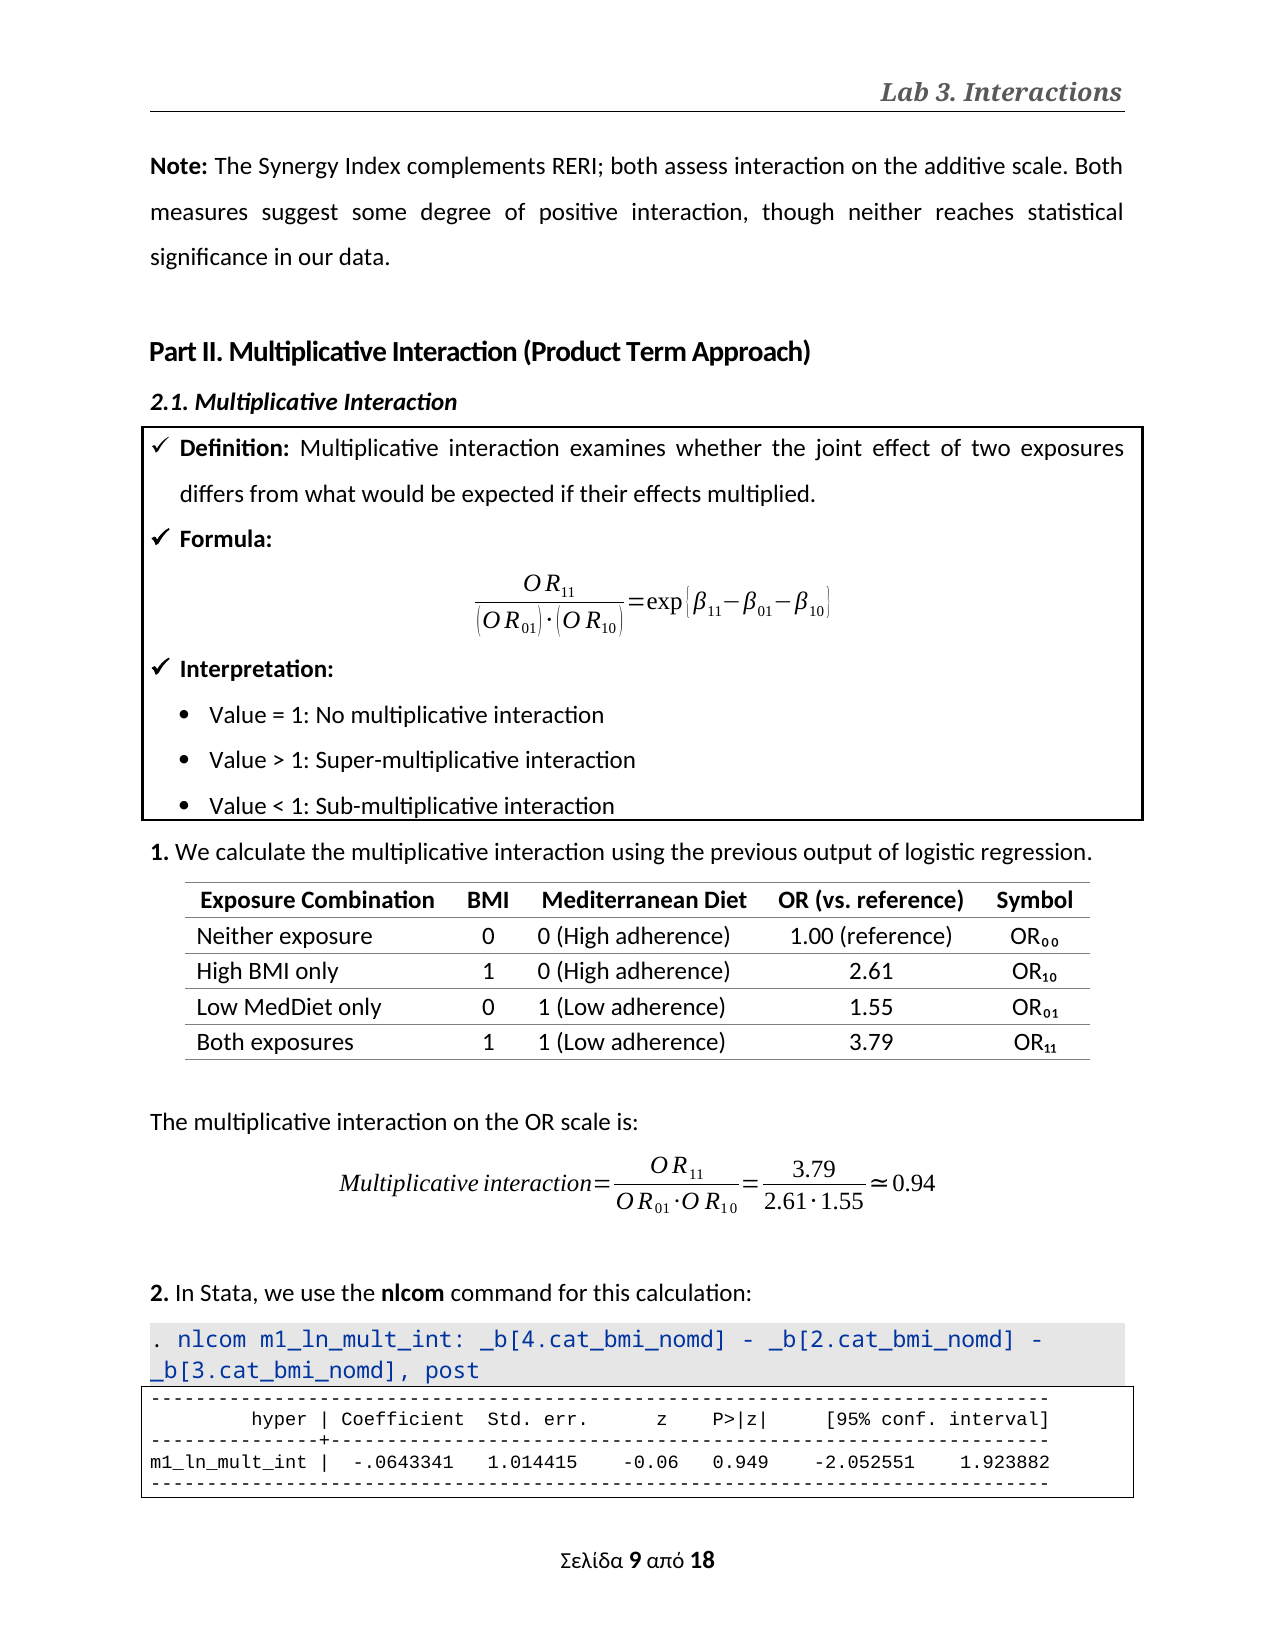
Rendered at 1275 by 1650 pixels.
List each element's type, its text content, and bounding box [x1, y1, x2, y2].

table_header Exposure Combination [185, 883, 450, 917]
list Value < 1: Sub-multiplicative interaction [179, 790, 1125, 819]
table_cell 3.79 [763, 1025, 980, 1059]
table_cell 1 (Low adherence) [526, 1025, 762, 1059]
table_cell 0 (High adherence) [526, 918, 762, 953]
table_cell 0 [450, 989, 526, 1023]
table_cell 1 [450, 1025, 526, 1059]
list Value > 1: Super-multiplicative interaction [179, 744, 1125, 775]
table_header Mediterranean Diet [526, 883, 762, 917]
text -------------------------------------------------------------------------------- [142, 1471, 1133, 1497]
table_cell Neither exposure [185, 918, 450, 953]
table_cell Both exposures [185, 1025, 450, 1059]
table_cell OR₀₁ [980, 989, 1090, 1023]
table_cell High BMI only [185, 954, 450, 988]
table_cell OR₁₁ [980, 1025, 1090, 1059]
list Formula: [150, 524, 1125, 554]
text 2. In Stata, we use the nlcom command for this calculation: [150, 1277, 1125, 1308]
table_header Symbol [980, 883, 1090, 917]
table_header BMI [450, 883, 526, 917]
table_cell 1 [450, 954, 526, 988]
text Note: The Synergy Index complements RERI; both assess interaction on the additive scale. Both measures suggest some degree of positive interaction, though neither reaches statistical significance in our data. [150, 150, 1125, 272]
table_cell 0 (High adherence) [526, 954, 762, 988]
table_cell OR₀₀ [980, 918, 1090, 953]
table_cell Low MedDiet only [185, 989, 450, 1023]
list Interpretation: [150, 653, 1125, 684]
text The multiplicative interaction on the OR scale is: [150, 1106, 1125, 1136]
table_header OR (vs. reference) [763, 883, 980, 917]
text ---------------+---------------------------------------------------------------- [150, 1431, 1125, 1452]
text 1. We calculate the multiplicative interaction using the previous output of logistic regression. [150, 836, 1125, 867]
table_cell OR₁₀ [980, 954, 1090, 988]
table_cell 1 (Low adherence) [526, 989, 762, 1023]
list Definition: Multiplicative interaction examines whether the joint effect of two exposures differs from what would be expected if their effects multiplied. [150, 432, 1125, 508]
list Value = 1: No multiplicative interaction [179, 699, 1125, 729]
table_cell 1.00 (reference) [763, 918, 980, 953]
table_cell 0 [450, 918, 526, 953]
table_cell 2.61 [763, 954, 980, 988]
text m1_ln_mult_int | -.0643341 1.014415 -0.06 0.949 -2.052551 1.923882 [150, 1452, 1125, 1471]
subtitle Part II. Multiplicative Interaction (Product Term Approach) [149, 333, 1055, 369]
table_cell 1.55 [763, 989, 980, 1023]
text 2.1. Multiplicative Interaction [150, 386, 1124, 417]
text -------------------------------------------------------------------------------- [142, 1387, 1133, 1410]
text . nlcom m1_ln_mult_int: _b[4.cat_bmi_nomd] - _b[2.cat_bmi_nomd] - _b[3.cat_bmi_nomd], post [150, 1323, 1125, 1386]
text hyper | Coefficient Std. err. z P>|z| [95% conf. interval] [150, 1410, 1125, 1431]
